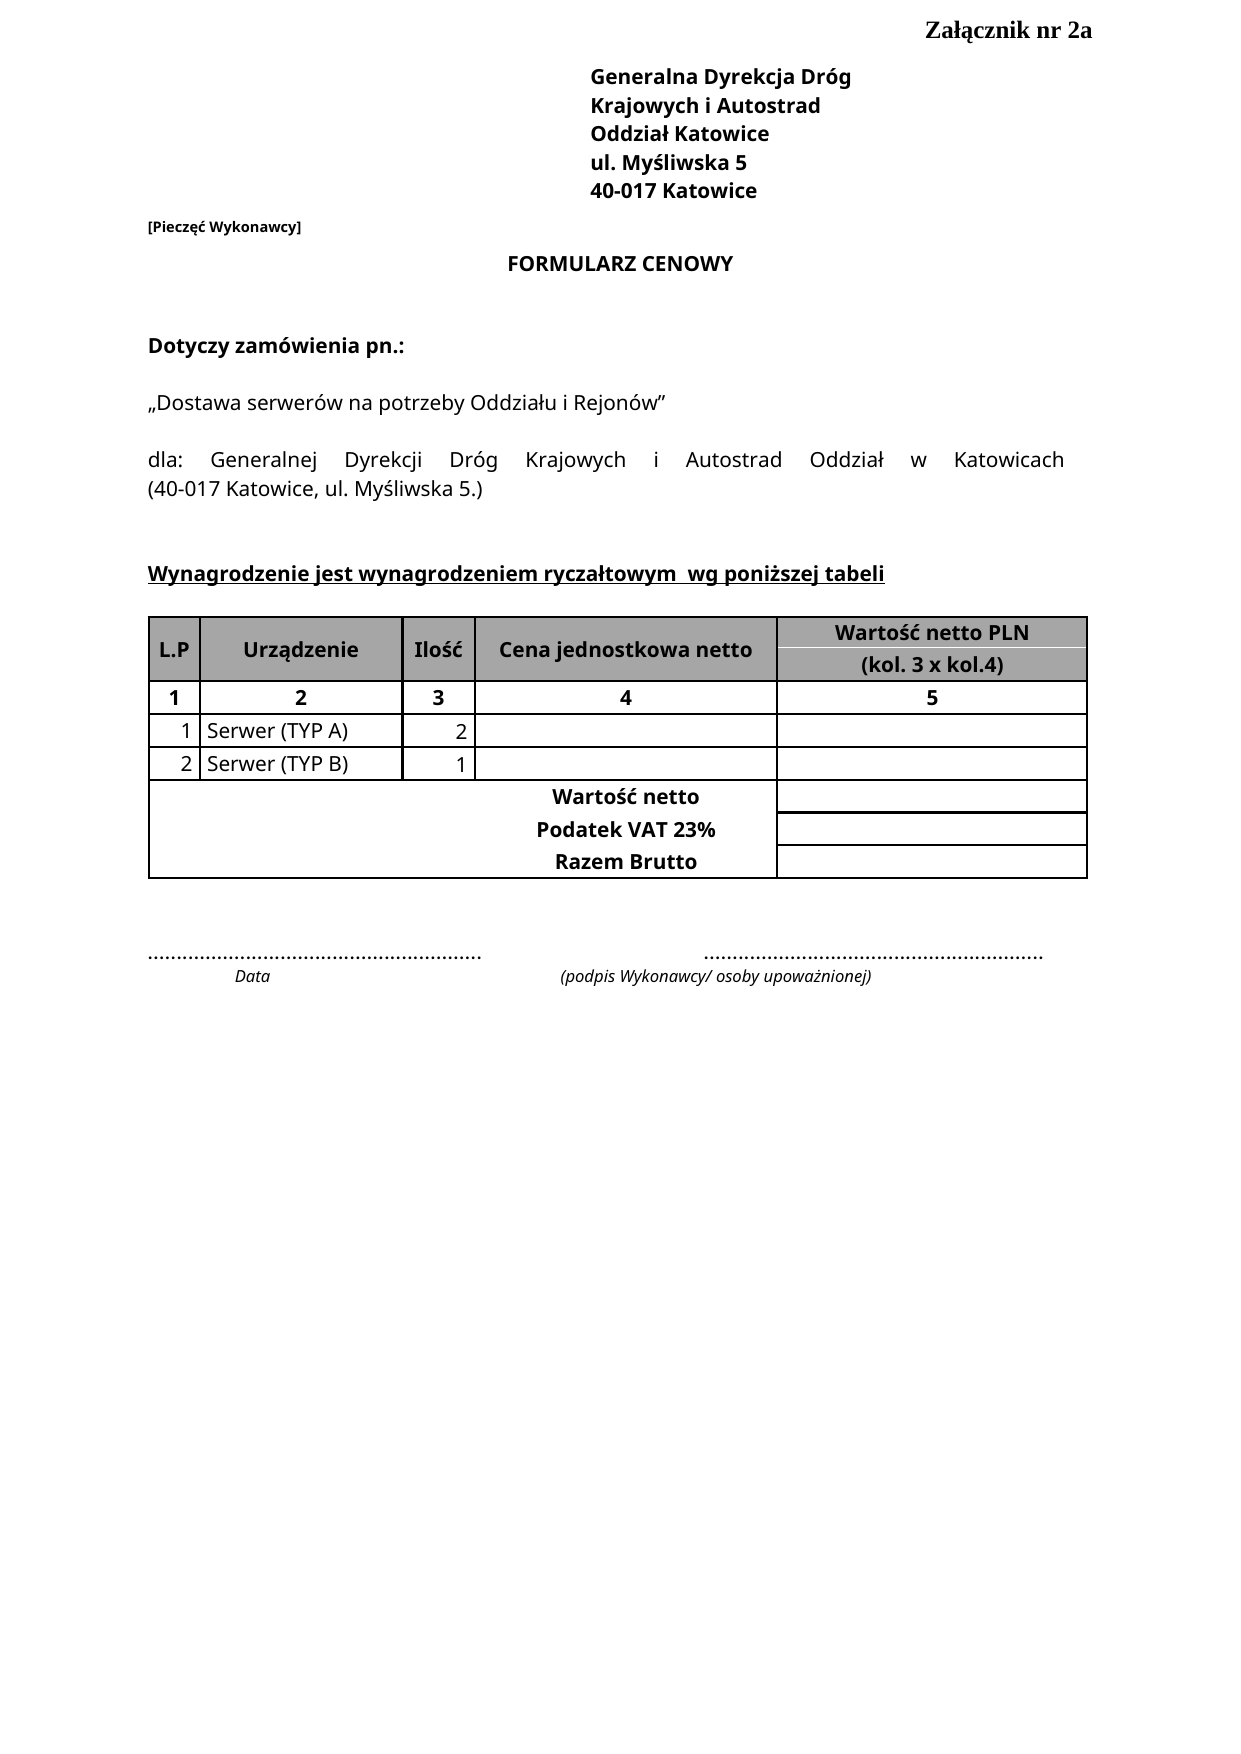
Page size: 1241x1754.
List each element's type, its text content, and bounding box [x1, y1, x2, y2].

text dla: Generalnej Dyrekcji Dróg Krajowych i Autostrad Oddział w Katowicach (40-017 Katowice, ul. Myśliwska 5.) [148, 445, 1092, 502]
table_cell [476, 715, 776, 746]
table_cell 2 [404, 715, 474, 746]
table_cell Razem Brutto [475, 844, 776, 877]
text Załącznik nr 2a [148, 15, 1092, 43]
text Dotyczy zamówienia pn.: [148, 331, 1092, 360]
table_header Ilość [404, 618, 474, 680]
table_cell [778, 846, 1086, 877]
text Generalna Dyrekcja Dróg [590, 62, 1092, 91]
table_header Urządzenie [201, 618, 401, 680]
table_cell Serwer (TYP B) [201, 748, 401, 779]
table_cell 4 [476, 682, 776, 713]
text „Dostawa serwerów na potrzeby Oddziału i Rejonów” [148, 388, 1092, 417]
table_cell 5 [778, 682, 1086, 713]
text ul. Myśliwska 5 [148, 148, 1092, 176]
text Wynagrodzenie jest wynagrodzeniem ryczałtowym wg poniższej tabeli [148, 559, 1092, 587]
table_cell 1 [404, 748, 474, 779]
text [Pieczęć Wykonawcy] [148, 217, 1092, 237]
table_cell [476, 748, 776, 779]
table_cell (kol. 3 x kol.4) [778, 648, 1086, 680]
table_cell [778, 715, 1086, 746]
text Oddział Katowice [590, 119, 1092, 148]
table_cell 2 [201, 682, 401, 713]
table_cell 3 [404, 682, 474, 713]
table_header Wartość netto PLN [778, 618, 1086, 647]
text FORMULARZ CENOWY [148, 249, 1092, 278]
table_cell Podatek VAT 23% [475, 811, 776, 844]
table_cell [778, 814, 1086, 844]
table_cell Serwer (TYP A) [201, 715, 401, 746]
table_cell [150, 781, 474, 877]
table_header L.P [150, 618, 199, 680]
table_cell [778, 748, 1086, 779]
text Data (podpis Wykonawcy/ osoby upoważnionej) [148, 965, 1092, 987]
table_cell 1 [150, 682, 199, 713]
text 40-017 Katowice [590, 176, 1092, 205]
table_cell 2 [150, 748, 199, 779]
table_header Cena jednostkowa netto [476, 618, 776, 680]
text Krajowych i Autostrad [590, 91, 1092, 119]
text .......................................................... ........................................................... [148, 937, 1092, 965]
table_cell [778, 781, 1086, 811]
table_cell 1 [150, 715, 199, 746]
table_cell Wartość netto [475, 781, 776, 811]
